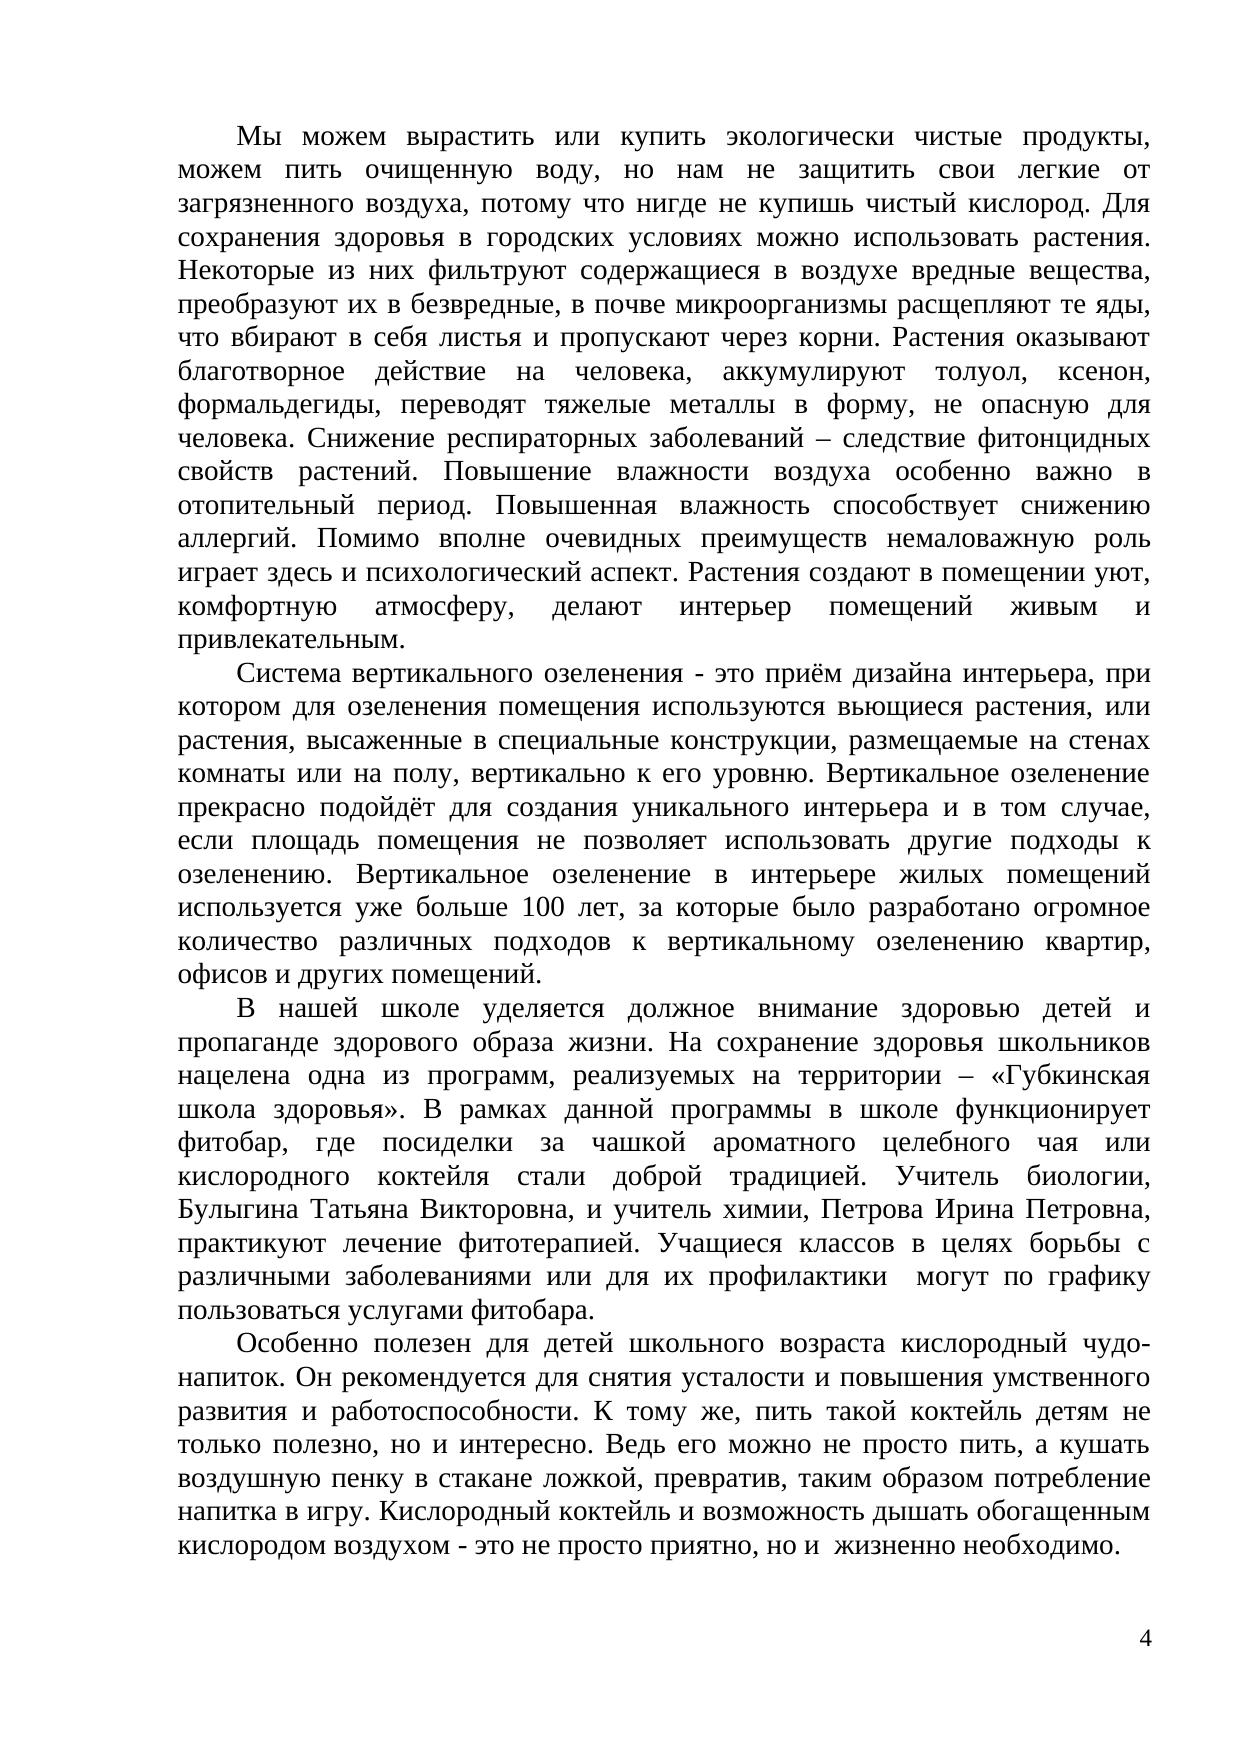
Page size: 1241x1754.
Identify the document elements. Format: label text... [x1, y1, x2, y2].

text Мы можем вырастить или купить экологически чистые продукты, можем пить очищенную воду, но нам не защитить свои легкие от загрязненного воздуха, потому что нигде не купишь чистый кислород. Для сохранения здоровья в городских условиях можно использовать растения. Некоторые из них фильтруют содержащиеся в воздухе вредные вещества, преобразуют их в безвредные, в почве микроорганизмы расщепляют те яды, что вбирают в себя листья и пропускают через корни. Растения оказывают благотворное действие на человека, аккумулируют толуол, ксенон, формальдегиды, переводят тяжелые металлы в форму, не опасную для человека. Снижение респираторных заболеваний – следствие фитонцидных свойств растений. Повышение влажности воздуха особенно важно в отопительный период. Повышенная влажность способствует снижению аллергий. Помимо вполне очевидных преимуществ немаловажную роль играет здесь и психологический аспект. Растения создают в помещении уют, комфортную атмосферу, делают интерьер помещений живым и привлекательным. [177, 118, 1152, 655]
text В нашей школе уделяется должное внимание здоровью детей и пропаганде здорового образа жизни. На сохранение здоровья школьников нацелена одна из программ, реализуемых на территории – «Губкинская школа здоровья». В рамках данной программы в школе функционирует фитобар, где посиделки за чашкой ароматного целебного чая или кислородного коктейля стали доброй традицией. Учитель биологии, Булыгина Татьяна Викторовна, и учитель химии, Петрова Ирина Петровна, практикуют лечение фитотерапией. Учащиеся классов в целях борьбы с различными заболеваниями или для их профилактики могут по графику пользоваться услугами фитобара. [177, 990, 1152, 1326]
text Система вертикального озеленения - это приём дизайна интерьера, при котором для озеленения помещения используются вьющиеся растения, или растения, высаженные в специальные конструкции, размещаемые на стенах комнаты или на полу, вертикально к его уровню. Вертикальное озеленение прекрасно подойдёт для создания уникального интерьера и в том случае, если площадь помещения не позволяет использовать другие подходы к озеленению. Вертикальное озеленение в интерьере жилых помещений используется уже больше 100 лет, за которые было разработано огромное количество различных подходов к вертикальному озеленению квартир, офисов и других помещений. [177, 655, 1152, 990]
text Особенно полезен для детей школьного возраста кислородный чудо-напиток. Он рекомендуется для снятия усталости и повышения умственного развития и работоспособности. К тому же, пить такой коктейль детям не только полезно, но и интересно. Ведь его можно не просто пить, а кушать воздушную пенку в стакане ложкой, превратив, таким образом потребление напитка в игру. Кислородный коктейль и возможность дышать обогащенным кислородом воздухом - это не просто приятно, но и жизненно необходимо. [177, 1326, 1152, 1560]
